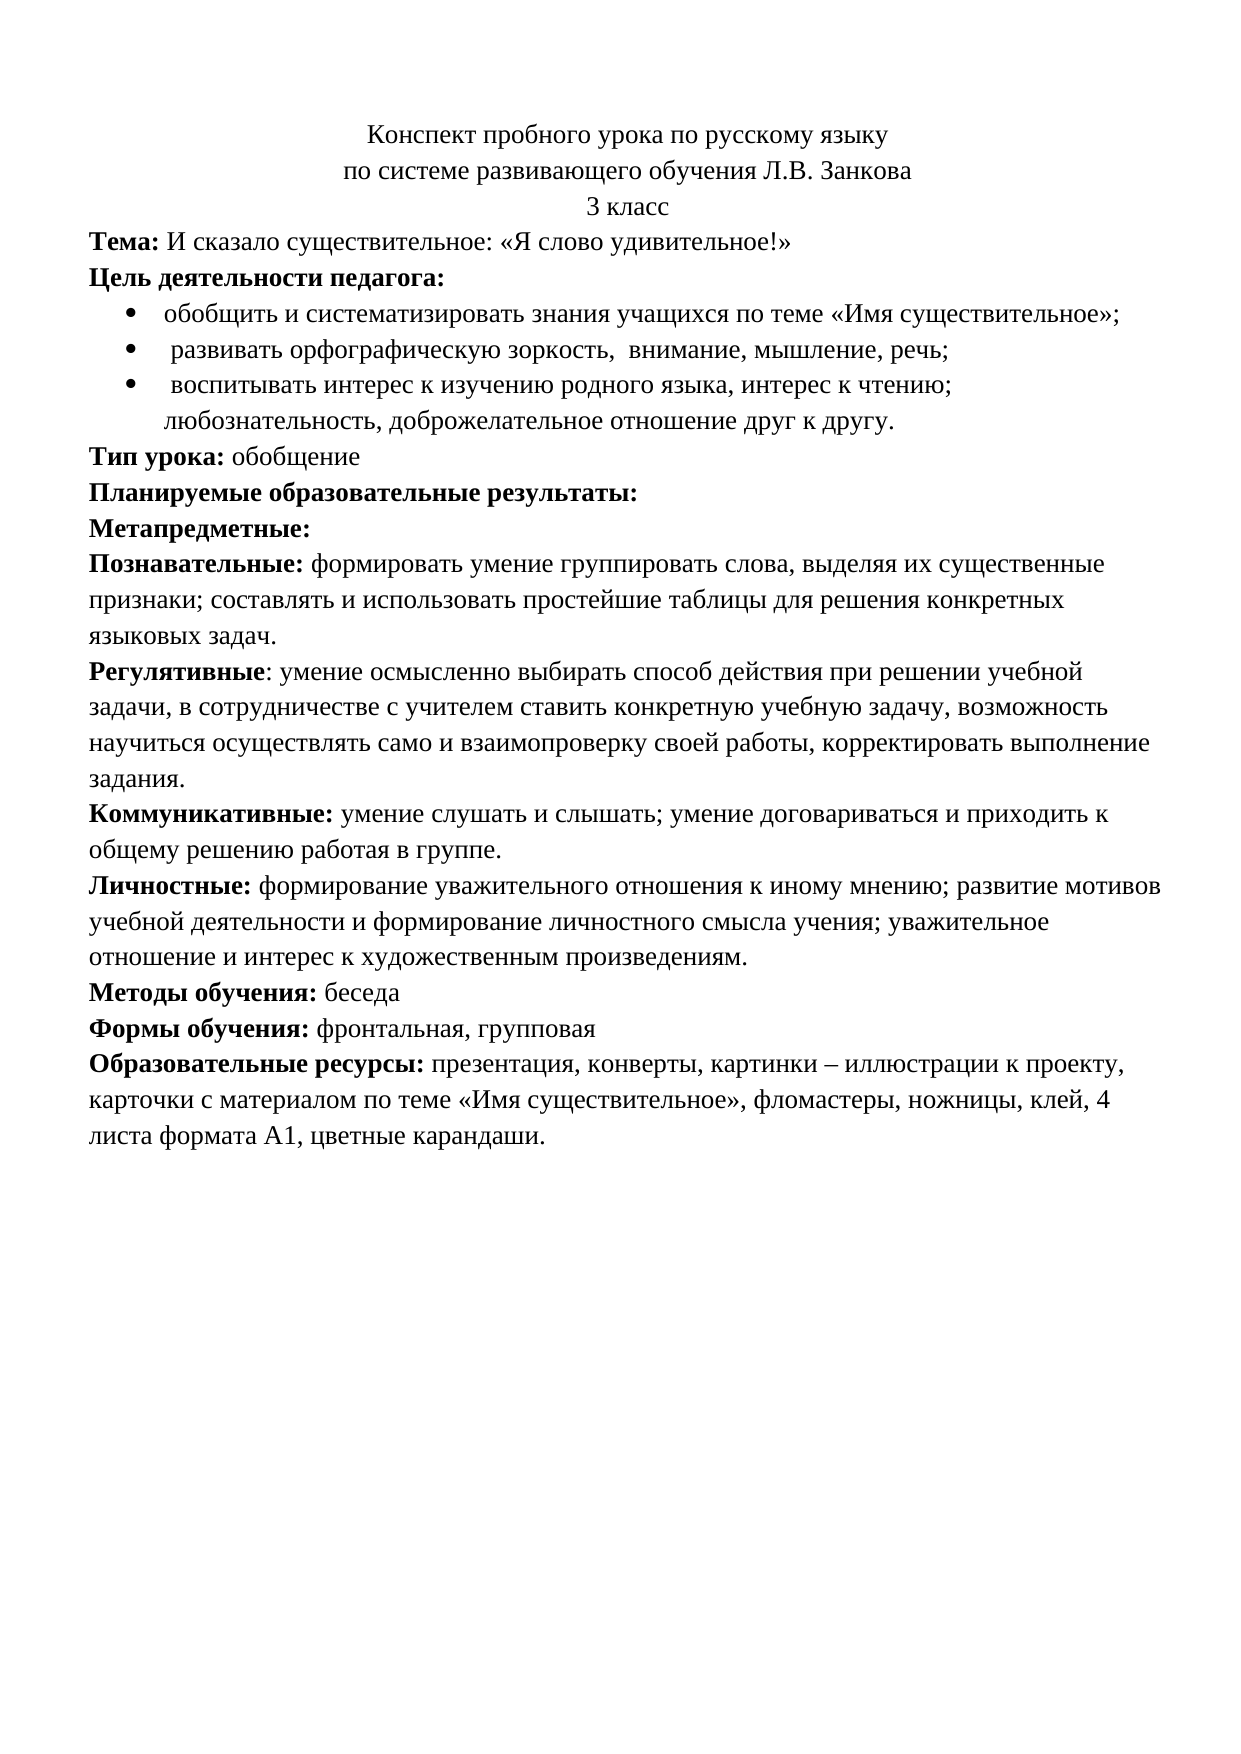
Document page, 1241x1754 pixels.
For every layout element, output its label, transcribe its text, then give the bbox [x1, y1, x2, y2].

text Регулятивные: умение осмысленно выбирать способ действия при решении учебной задачи, в сотрудничестве с учителем ставить конкретную учебную задачу, возможность научиться осуществлять само и взаимопроверку своей работы, корректировать выполнение задания. [89, 654, 1167, 793]
list воспитывать интерес к изучению родного языка, интерес к чтению; любознательность, доброжелательное отношение друг к другу. [126, 369, 1167, 436]
text Тип урока: обобщение [89, 440, 1167, 471]
text Планируемые образовательные результаты: [89, 476, 1167, 507]
text по системе развивающего обучения Л.В. Занкова [89, 154, 1167, 185]
text Цель деятельности педагога: [89, 261, 1167, 292]
text 3 класс [89, 189, 1167, 221]
list обобщить и систематизировать знания учащихся по теме «Имя существительное»; [126, 297, 1167, 328]
text Познавательные: формировать умение группировать слова, выделяя их существенные признаки; составлять и использовать простейшие таблицы для решения конкретных языковых задач. [89, 547, 1167, 650]
text Метапредметные: [89, 512, 1167, 543]
list развивать орфографическую зоркость, внимание, мышление, речь; [126, 333, 1167, 364]
text Конспект пробного урока по русскому языку [89, 118, 1167, 149]
text Коммуникативные: умение слушать и слышать; умение договариваться и приходить к общему решению работая в группе. [89, 797, 1167, 864]
text Тема: И сказало существительное: «Я слово удивительное!» [89, 225, 1167, 256]
text Формы обучения: фронтальная, групповая [89, 1012, 1167, 1043]
text Образовательные ресурсы: презентация, конверты, картинки – иллюстрации к проекту, карточки с материалом по теме «Имя существительное», фломастеры, ножницы, клей, 4 листа формата А1, цветные карандаши. [89, 1048, 1167, 1150]
text Личностные: формирование уважительного отношения к иному мнению; развитие мотивов учебной деятельности и формирование личностного смысла учения; уважительное отношение и интерес к художественным произведениям. [89, 869, 1167, 972]
text Методы обучения: беседа [89, 976, 1167, 1007]
